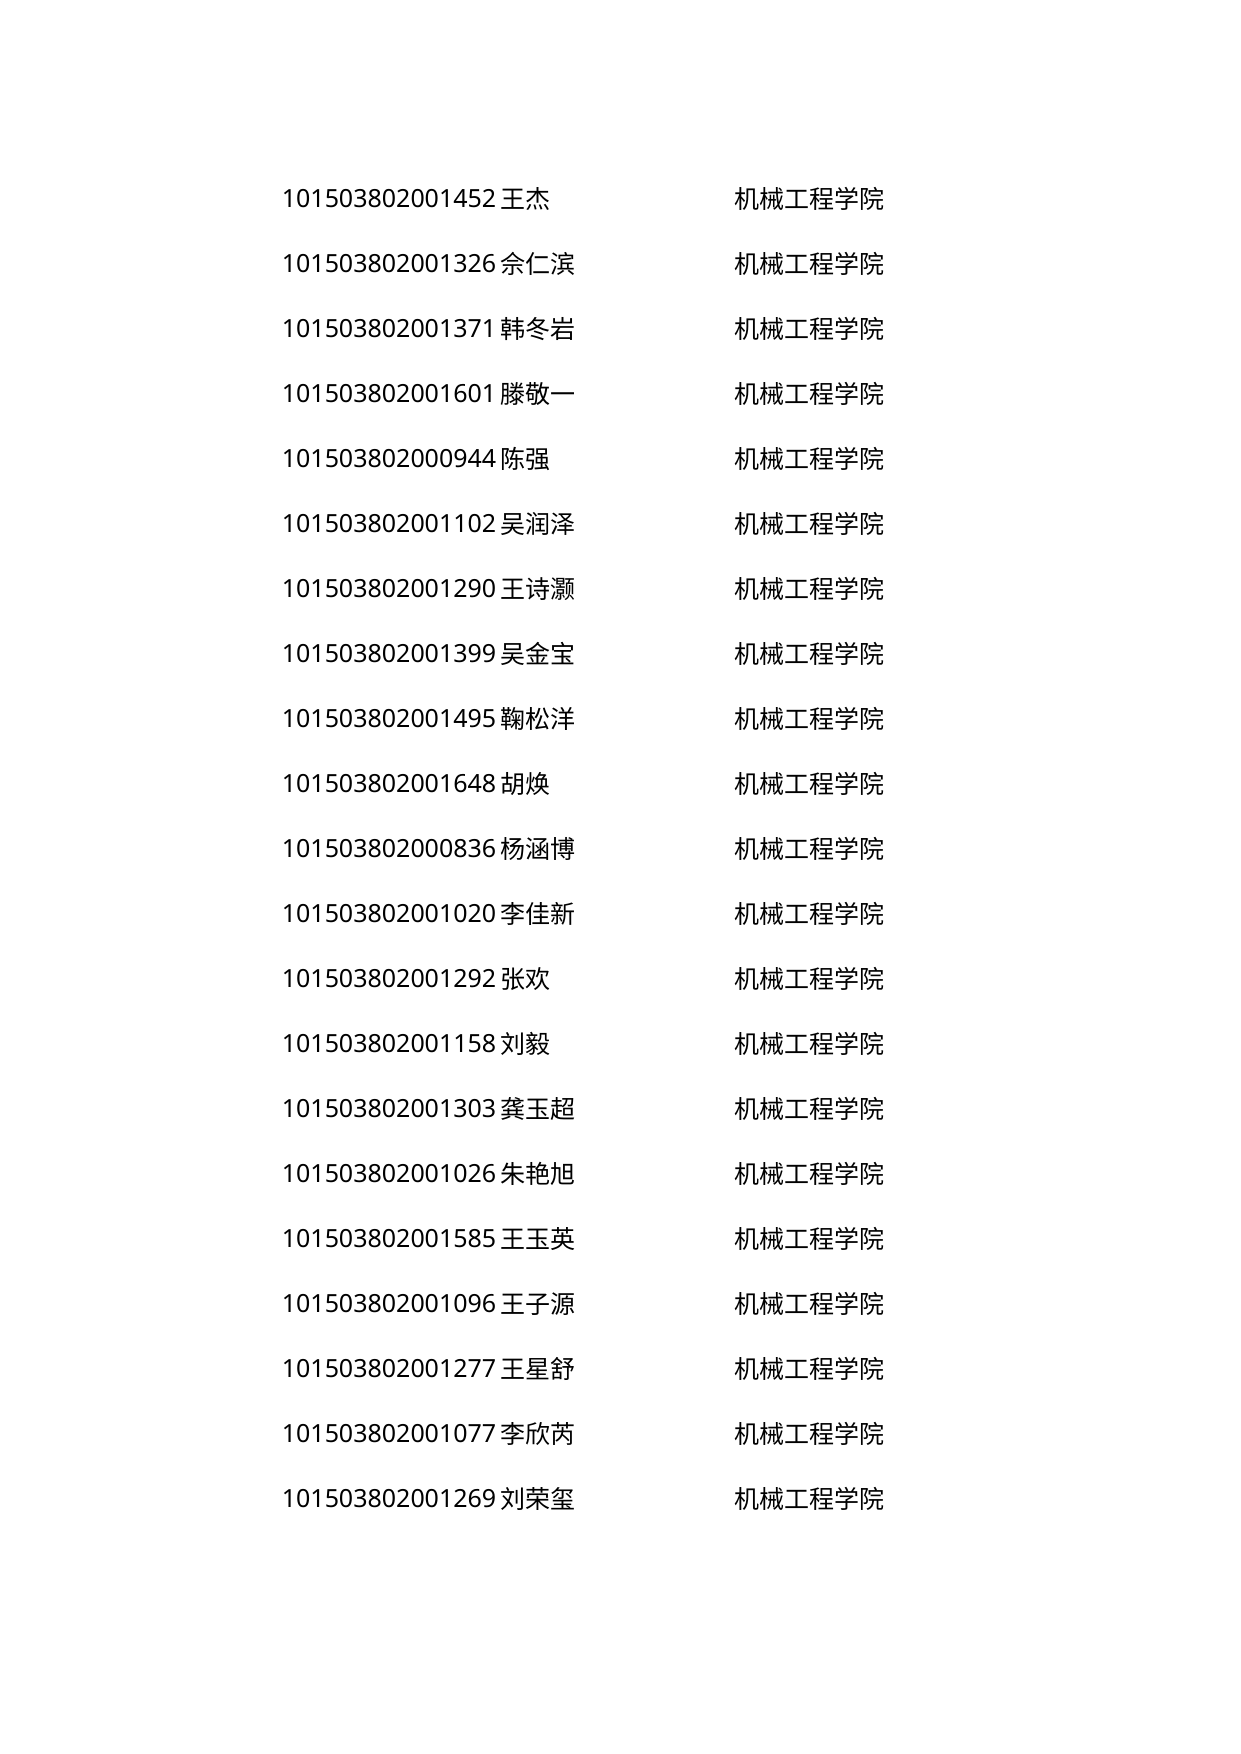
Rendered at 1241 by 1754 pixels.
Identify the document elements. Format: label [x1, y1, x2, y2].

table_header [224, 162, 1016, 1533]
